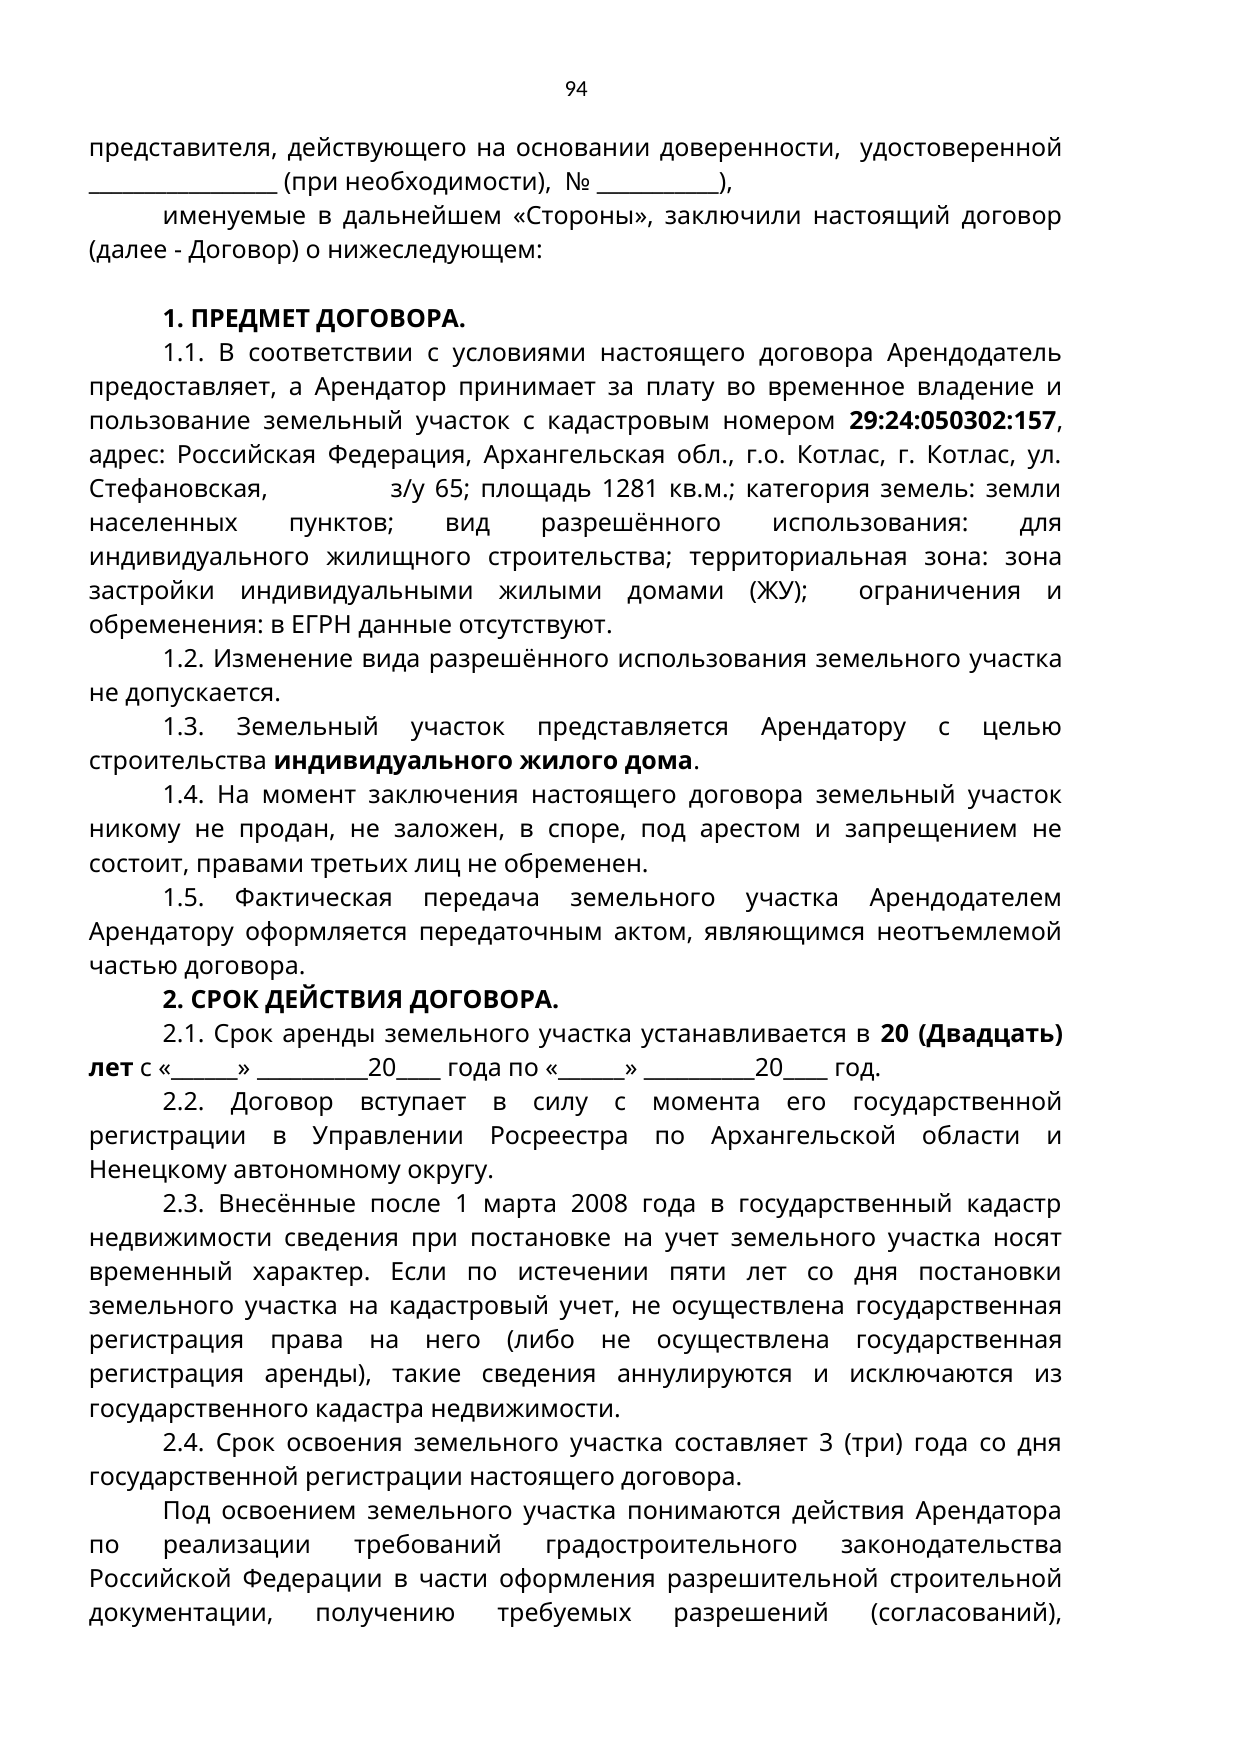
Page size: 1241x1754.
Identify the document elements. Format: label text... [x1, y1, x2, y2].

text 1.3. Земельный участок представляется Арендатору с целью строительства индивидуального жилого дома. [89, 709, 1063, 777]
text 1. ПРЕДМЕТ ДОГОВОРА. [89, 300, 1063, 334]
text 2. СРОК ДЕЙСТВИЯ ДОГОВОРА. [89, 981, 1063, 1016]
text 2.1. Срок аренды земельного участка устанавливается в 20 (Двадцать) лет с «______» __________20____ года по «______» __________20____ год. [89, 1016, 1063, 1084]
text 1.4. На момент заключения настоящего договора земельный участок никому не продан, не заложен, в споре, под арестом и запрещением не состоит, правами третьих лиц не обременен. [89, 777, 1063, 879]
text 2.3. Внесённые после 1 марта 2008 года в государственный кадастр недвижимости сведения при постановке на учет земельного участка носят временный характер. Если по истечении пяти лет со дня постановки земельного участка на кадастровый учет, не осуществлена государственная регистрация права на него (либо не осуществлена государственная регистрация аренды), такие сведения аннулируются и исключаются из государственного кадастра недвижимости. [89, 1186, 1063, 1424]
text 1.1. В соответствии с условиями настоящего договора Арендодатель предоставляет, а Арендатор принимает за плату во временное владение и пользование земельный участок с кадастровым номером 29:24:050302:157, адрес: Российская Федерация, Архангельская обл., г.о. Котлас, г. Котлас, ул. Стефановская, з/у 65; площадь 1281 кв.м.; категория земель: земли населенных пунктов; вид разрешённого использования: для индивидуального жилищного строительства; территориальная зона: зона застройки индивидуальными жилыми домами (ЖУ); ограничения и обременения: в ЕГРН данные отсутствуют. [89, 334, 1063, 641]
text 1.2. Изменение вида разрешённого использования земельного участка не допускается. [89, 641, 1063, 709]
text 2.2. Договор вступает в силу с момента его государственной регистрации в Управлении Росреестра по Архангельской области и Ненецкому автономному округу. [89, 1084, 1063, 1186]
text 2.4. Срок освоения земельного участка составляет 3 (три) года со дня государственной регистрации настоящего договора. [89, 1424, 1063, 1492]
text именуемые в дальнейшем «Стороны», заключили настоящий договор (далее - Договор) о нижеследующем: [89, 198, 1063, 266]
text 1.5. Фактическая передача земельного участка Арендодателем Арендатору оформляется передаточным актом, являющимся неотъемлемой частью договора. [89, 879, 1063, 981]
